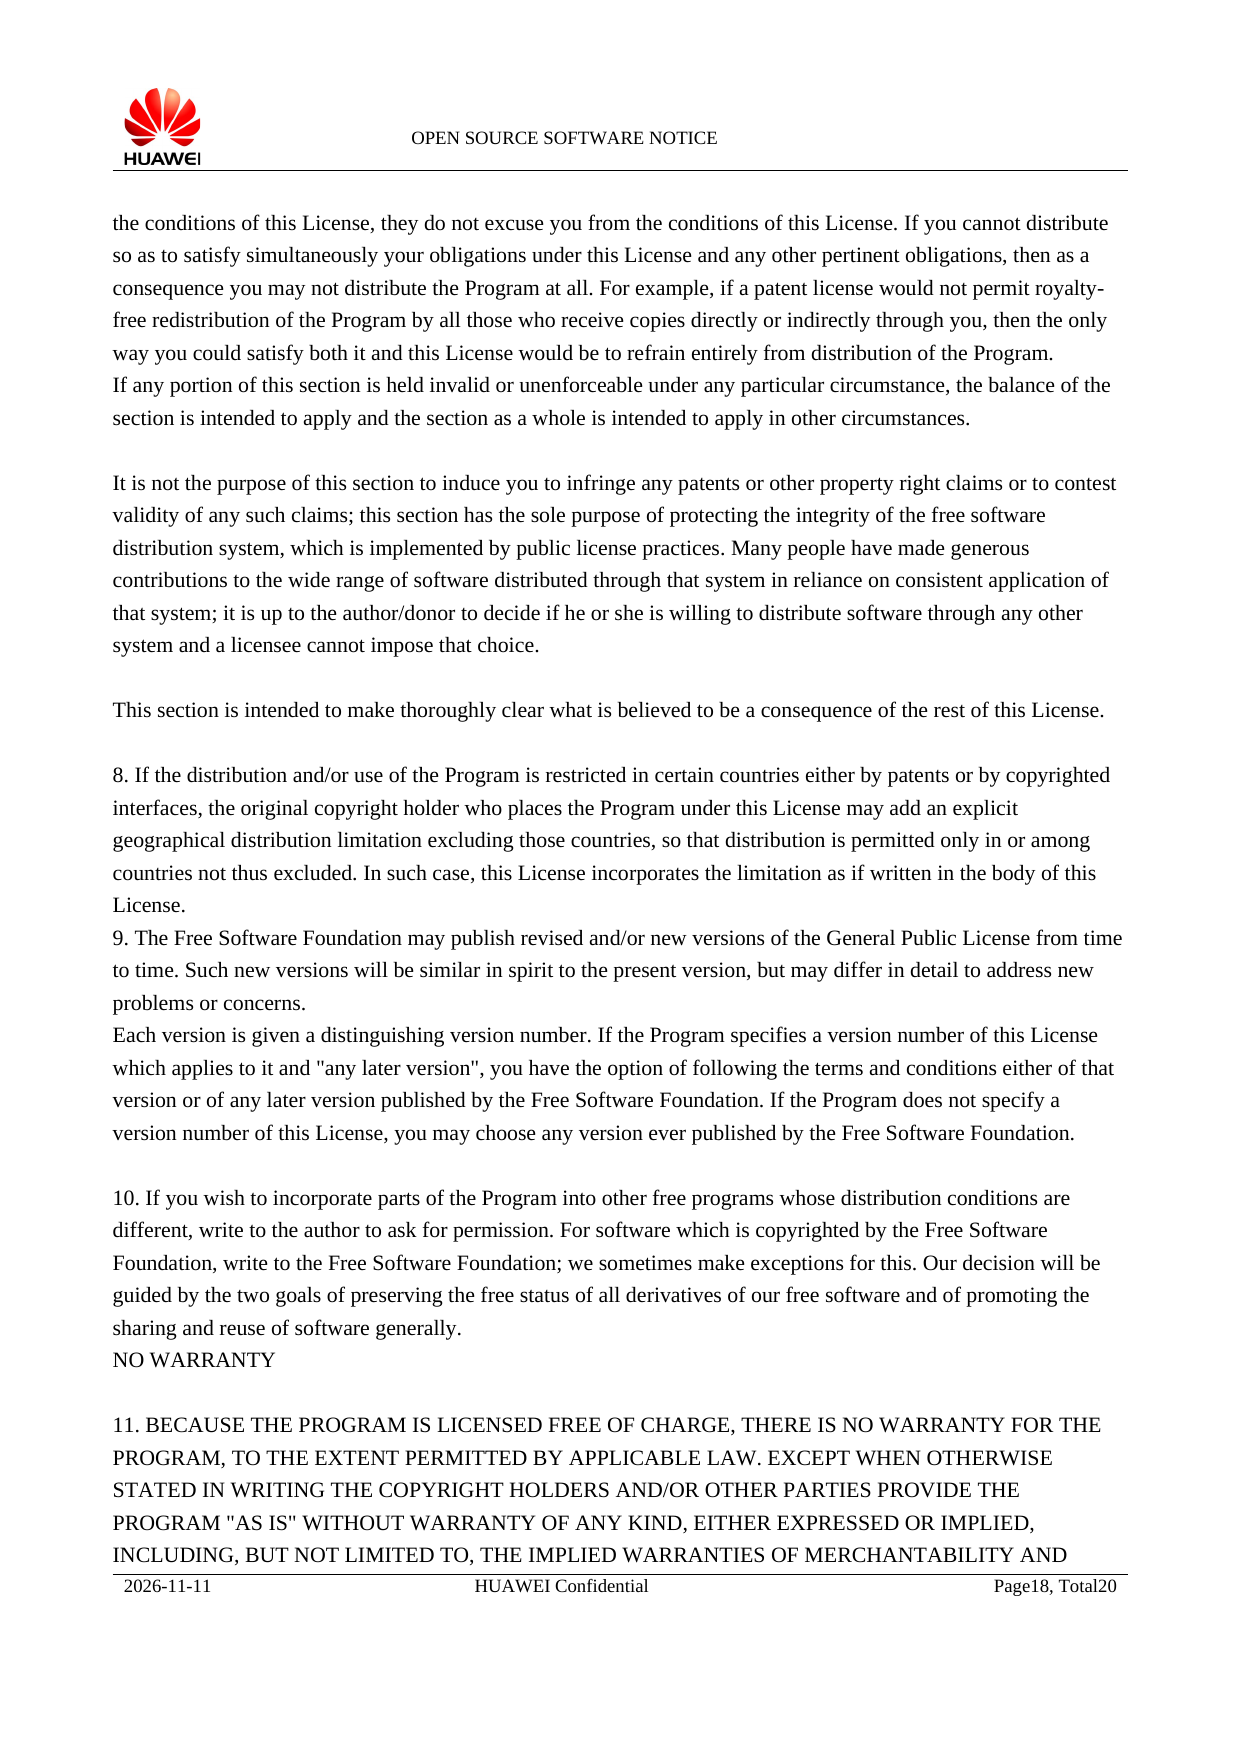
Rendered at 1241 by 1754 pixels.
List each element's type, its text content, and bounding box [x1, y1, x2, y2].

picture [124, 88, 201, 165]
